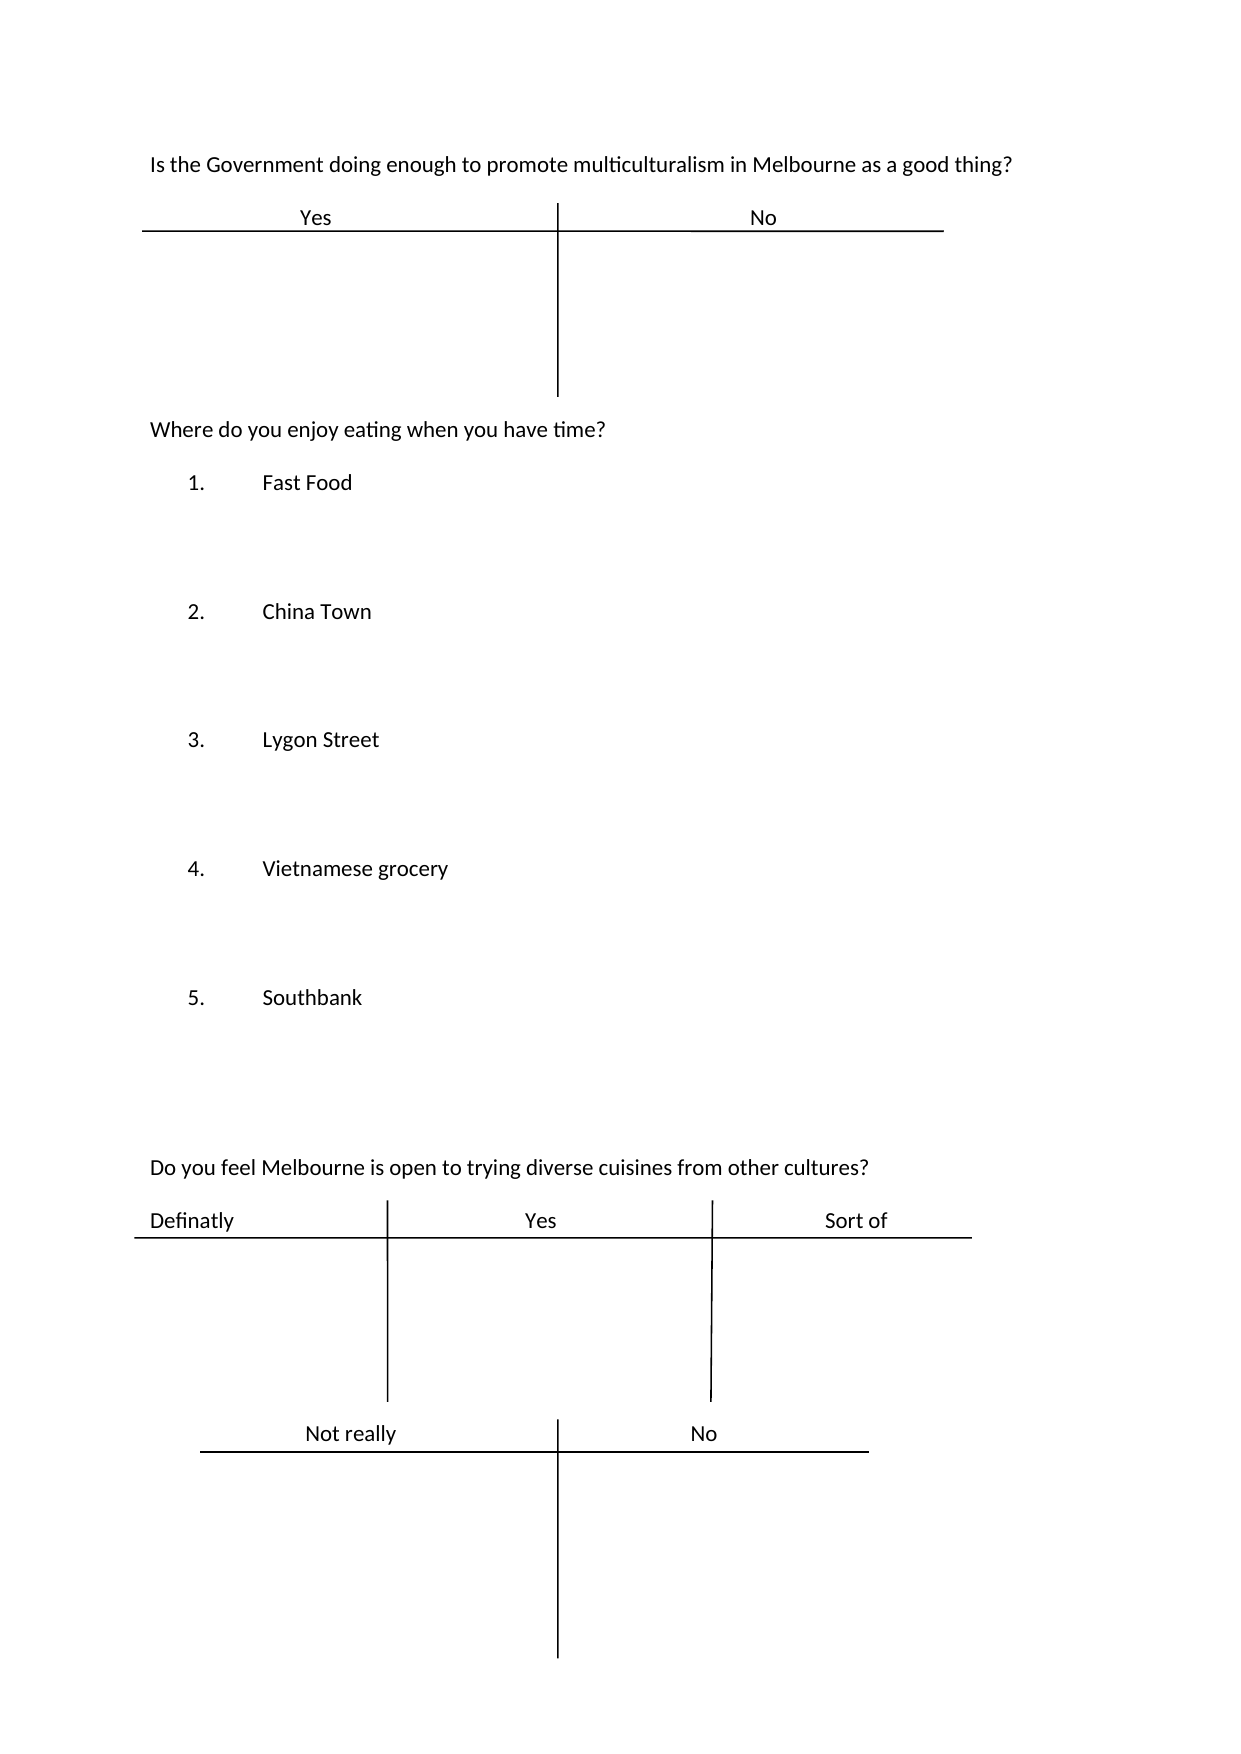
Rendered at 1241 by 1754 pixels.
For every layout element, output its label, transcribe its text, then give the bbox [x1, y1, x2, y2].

list Lygon Street [187, 726, 1090, 754]
list Southbank [187, 983, 1090, 1011]
text Not really No [559, 1419, 1090, 1447]
list China Town [187, 597, 1090, 625]
text Do you feel Melbourne is open to trying diverse cuisines from other cultures? [150, 1153, 1090, 1182]
text Where do you enjoy eating when you have time? [150, 415, 1090, 443]
text Is the Government doing enough to promote multiculturalism in Melbourne as a good thing? [150, 150, 1090, 178]
list Fast Food [187, 468, 1090, 496]
text Not really No [300, 1419, 557, 1447]
text Definatly Yes Sort of [714, 1207, 1090, 1234]
text Definatly Yes Sort of [389, 1207, 711, 1234]
text Yes No [225, 203, 557, 230]
list Vietnamese grocery [187, 854, 1090, 882]
text Yes No [559, 203, 1090, 231]
text Definatly Yes Sort of [150, 1207, 386, 1234]
